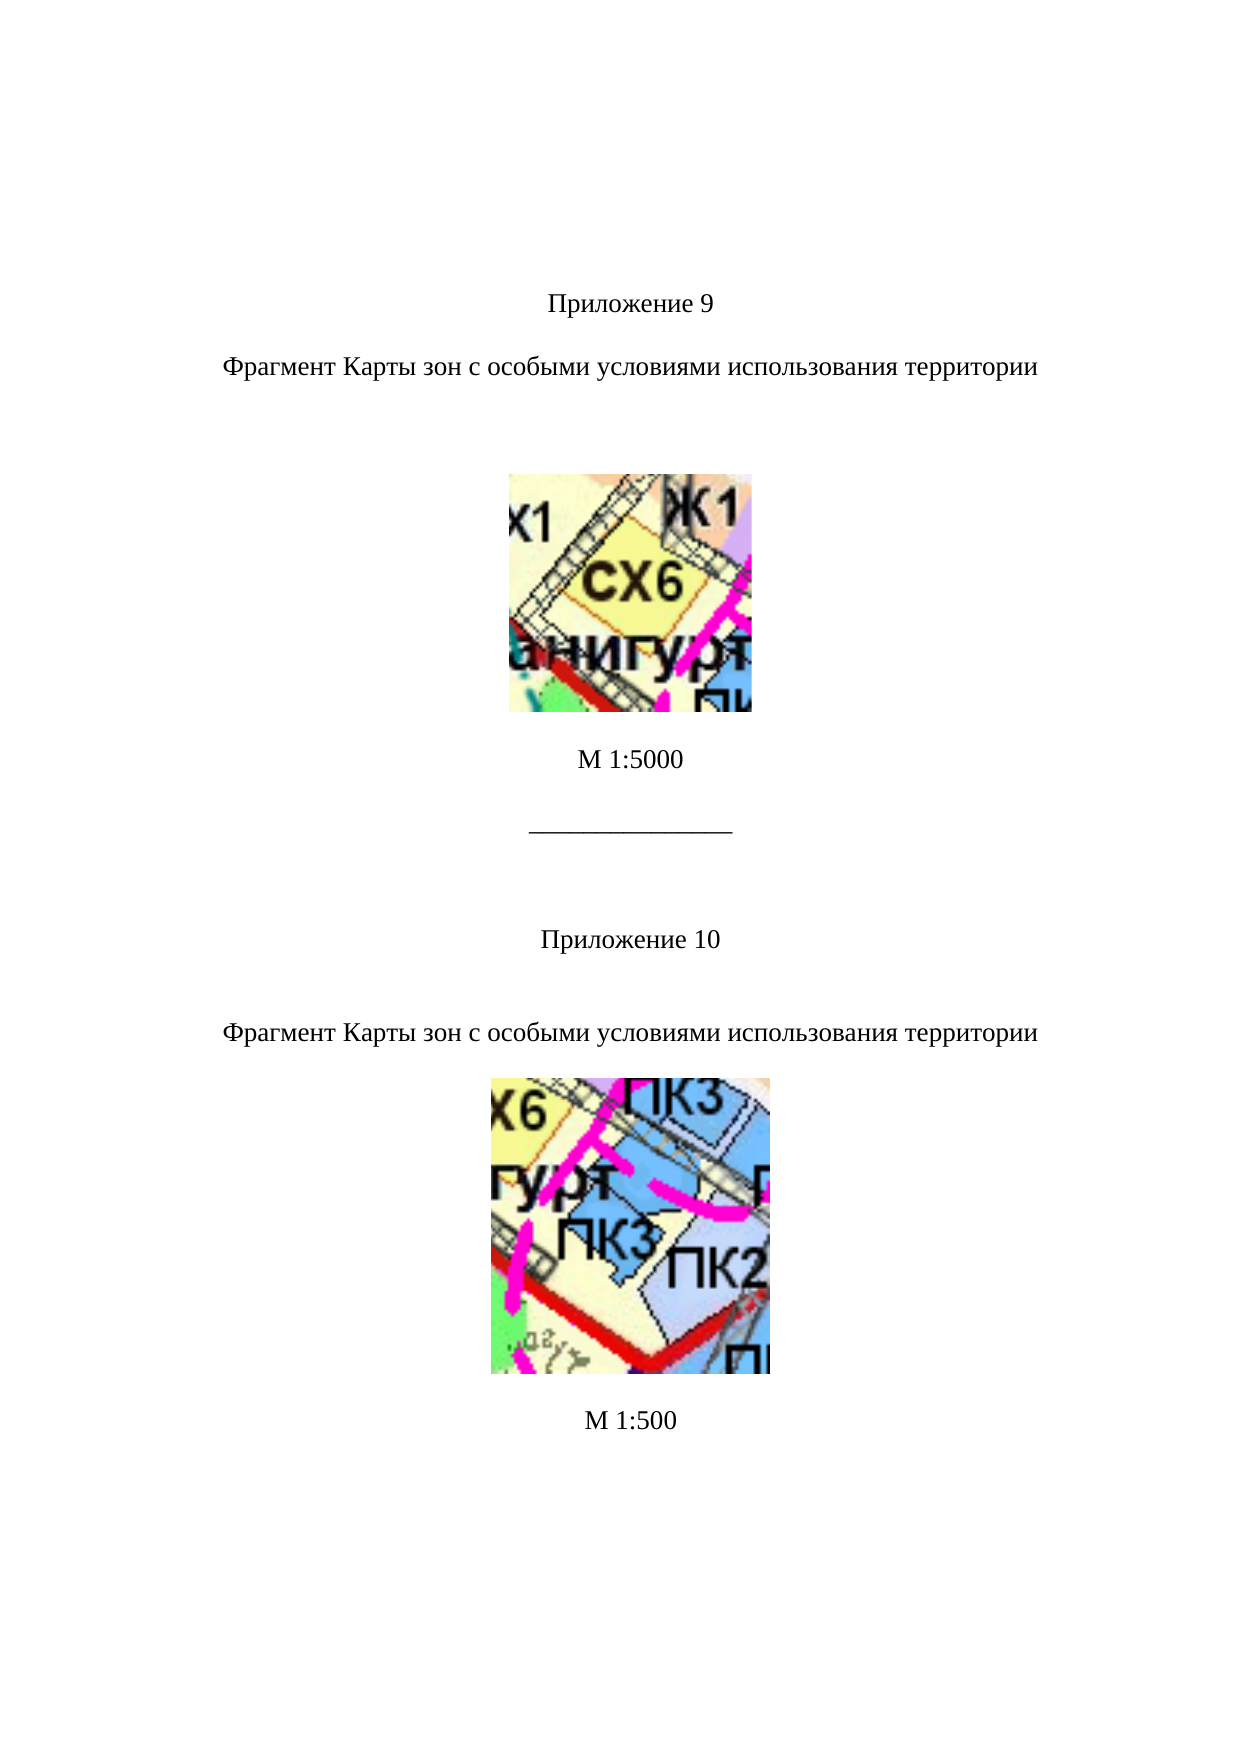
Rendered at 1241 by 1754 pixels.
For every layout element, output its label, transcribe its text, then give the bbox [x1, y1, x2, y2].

picture [509, 474, 752, 712]
text Фрагмент Карты зон с особыми условиями использования территории [25, 350, 1236, 381]
text Приложение 10 [25, 923, 1236, 954]
text М 1:500 [25, 1404, 1236, 1436]
picture [491, 1078, 770, 1374]
text _______________ [25, 805, 1236, 836]
text Фрагмент Карты зон с особыми условиями использования территории [25, 1016, 1236, 1047]
text Приложение 9 [25, 288, 1236, 319]
text М 1:5000 [25, 743, 1236, 774]
